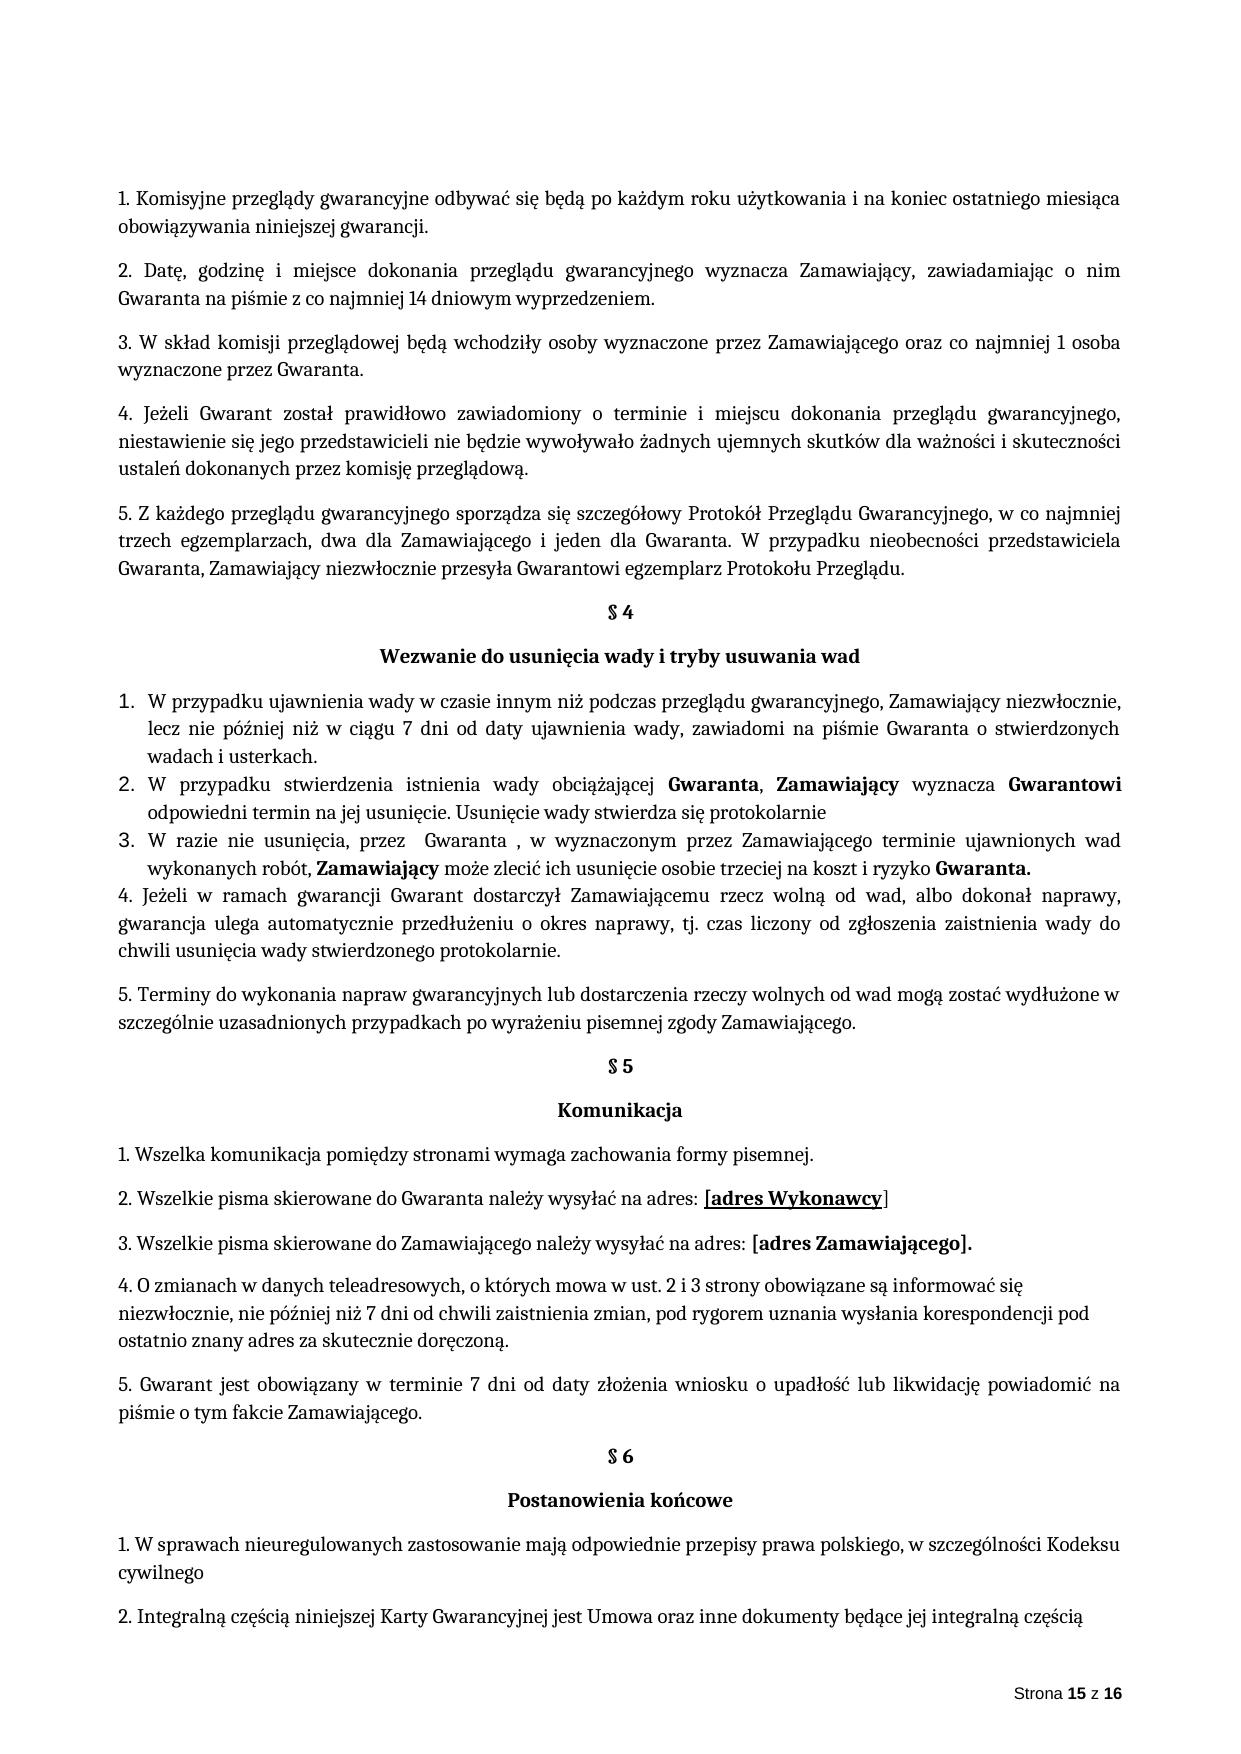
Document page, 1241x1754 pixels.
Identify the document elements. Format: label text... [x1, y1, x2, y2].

text § 5 [118, 1054, 1122, 1078]
text Wezwanie do usunięcia wady i tryby usuwania wad [118, 644, 1122, 668]
list W razie nie usunięcia, przez Gwaranta , w wyznaczonym przez Zamawiającego terminie ujawnionych wad wykonanych robót, Zamawiający może zlecić ich usunięcie osobie trzeciej na koszt i ryzyko Gwaranta. [118, 828, 1122, 880]
text § 4 [118, 600, 1122, 624]
text 1. W sprawach nieuregulowanych zastosowanie mają odpowiednie przepisy prawa polskiego, w szczególności Kodeksu cywilnego [118, 1533, 1122, 1584]
text 5. Gwarant jest obowiązany w terminie 7 dni od daty złożenia wniosku o upadłość lub likwidację powiadomić na piśmie o tym fakcie Zamawiającego. [118, 1373, 1122, 1424]
list W przypadku stwierdzenia istnienia wady obciążającej Gwaranta, Zamawiający wyznacza Gwarantowi odpowiedni termin na jej usunięcie. Usunięcie wady stwierdza się protokolarnie [118, 772, 1122, 824]
text 4. O zmianach w danych teleadresowych, o których mowa w ust. 2 i 3 strony obowiązane są informować się niezwłocznie, nie później niż 7 dni od chwili zaistnienia zmian, pod rygorem uznania wysłania korespondencji pod ostatnio znany adres za skutecznie doręczoną. [118, 1274, 1122, 1353]
text § 6 [118, 1444, 1122, 1468]
text 1. Komisyjne przeglądy gwarancyjne odbywać się będą po każdym roku użytkowania i na koniec ostatniego miesiąca obowiązywania niniejszej gwarancji. [118, 187, 1122, 238]
text Postanowienia końcowe [118, 1489, 1122, 1513]
text 4. Jeżeli w ramach gwarancji Gwarant dostarczył Zamawiającemu rzecz wolną od wad, albo dokonał naprawy, gwarancja ulega automatycznie przedłużeniu o okres naprawy, tj. czas liczony od zgłoszenia zaistnienia wady do chwili usunięcia wady stwierdzonego protokolarnie. [118, 884, 1122, 963]
text 5. Terminy do wykonania napraw gwarancyjnych lub dostarczenia rzeczy wolnych od wad mogą zostać wydłużone w szczególnie uzasadnionych przypadkach po wyrażeniu pisemnej zgody Zamawiającego. [118, 983, 1122, 1034]
text 2. Integralną częścią niniejszej Karty Gwarancyjnej jest Umowa oraz inne dokumenty będące jej integralną częścią [118, 1604, 1122, 1628]
list W przypadku ujawnienia wady w czasie innym niż podczas przeglądu gwarancyjnego, Zamawiający niezwłocznie, lecz nie później niż w ciągu 7 dni od daty ujawnienia wady, zawiadomi na piśmie Gwaranta o stwierdzonych wadach i usterkach. [118, 689, 1122, 768]
text Komunikacja [118, 1099, 1122, 1123]
text 5. Z każdego przeglądu gwarancyjnego sporządza się szczegółowy Protokół Przeglądu Gwarancyjnego, w co najmniej trzech egzemplarzach, dwa dla Zamawiającego i jeden dla Gwaranta. W przypadku nieobecności przedstawiciela Gwaranta, Zamawiający niezwłocznie przesyła Gwarantowi egzemplarz Protokołu Przeglądu. [118, 501, 1122, 580]
text 3. W skład komisji przeglądowej będą wchodziły osoby wyznaczone przez Zamawiającego oraz co najmniej 1 osoba wyznaczone przez Gwaranta. [118, 330, 1122, 382]
text 4. Jeżeli Gwarant został prawidłowo zawiadomiony o terminie i miejscu dokonania przeglądu gwarancyjnego, niestawienie się jego przedstawicieli nie będzie wywoływało żadnych ujemnych skutków dla ważności i skuteczności ustaleń dokonanych przez komisję przeglądową. [118, 402, 1122, 481]
text 2. Wszelkie pisma skierowane do Gwaranta należy wysyłać na adres: [adres Wykonawcy] [118, 1187, 1122, 1211]
text 2. Datę, godzinę i miejsce dokonania przeglądu gwarancyjnego wyznacza Zamawiający, zawiadamiając o nim Gwaranta na piśmie z co najmniej 14 dniowym wyprzedzeniem. [118, 259, 1122, 310]
text 3. Wszelkie pisma skierowane do Zamawiającego należy wysyłać na adres: [adres Zamawiającego]. [118, 1231, 1122, 1255]
text 1. Wszelka komunikacja pomiędzy stronami wymaga zachowania formy pisemnej. [118, 1143, 1122, 1167]
